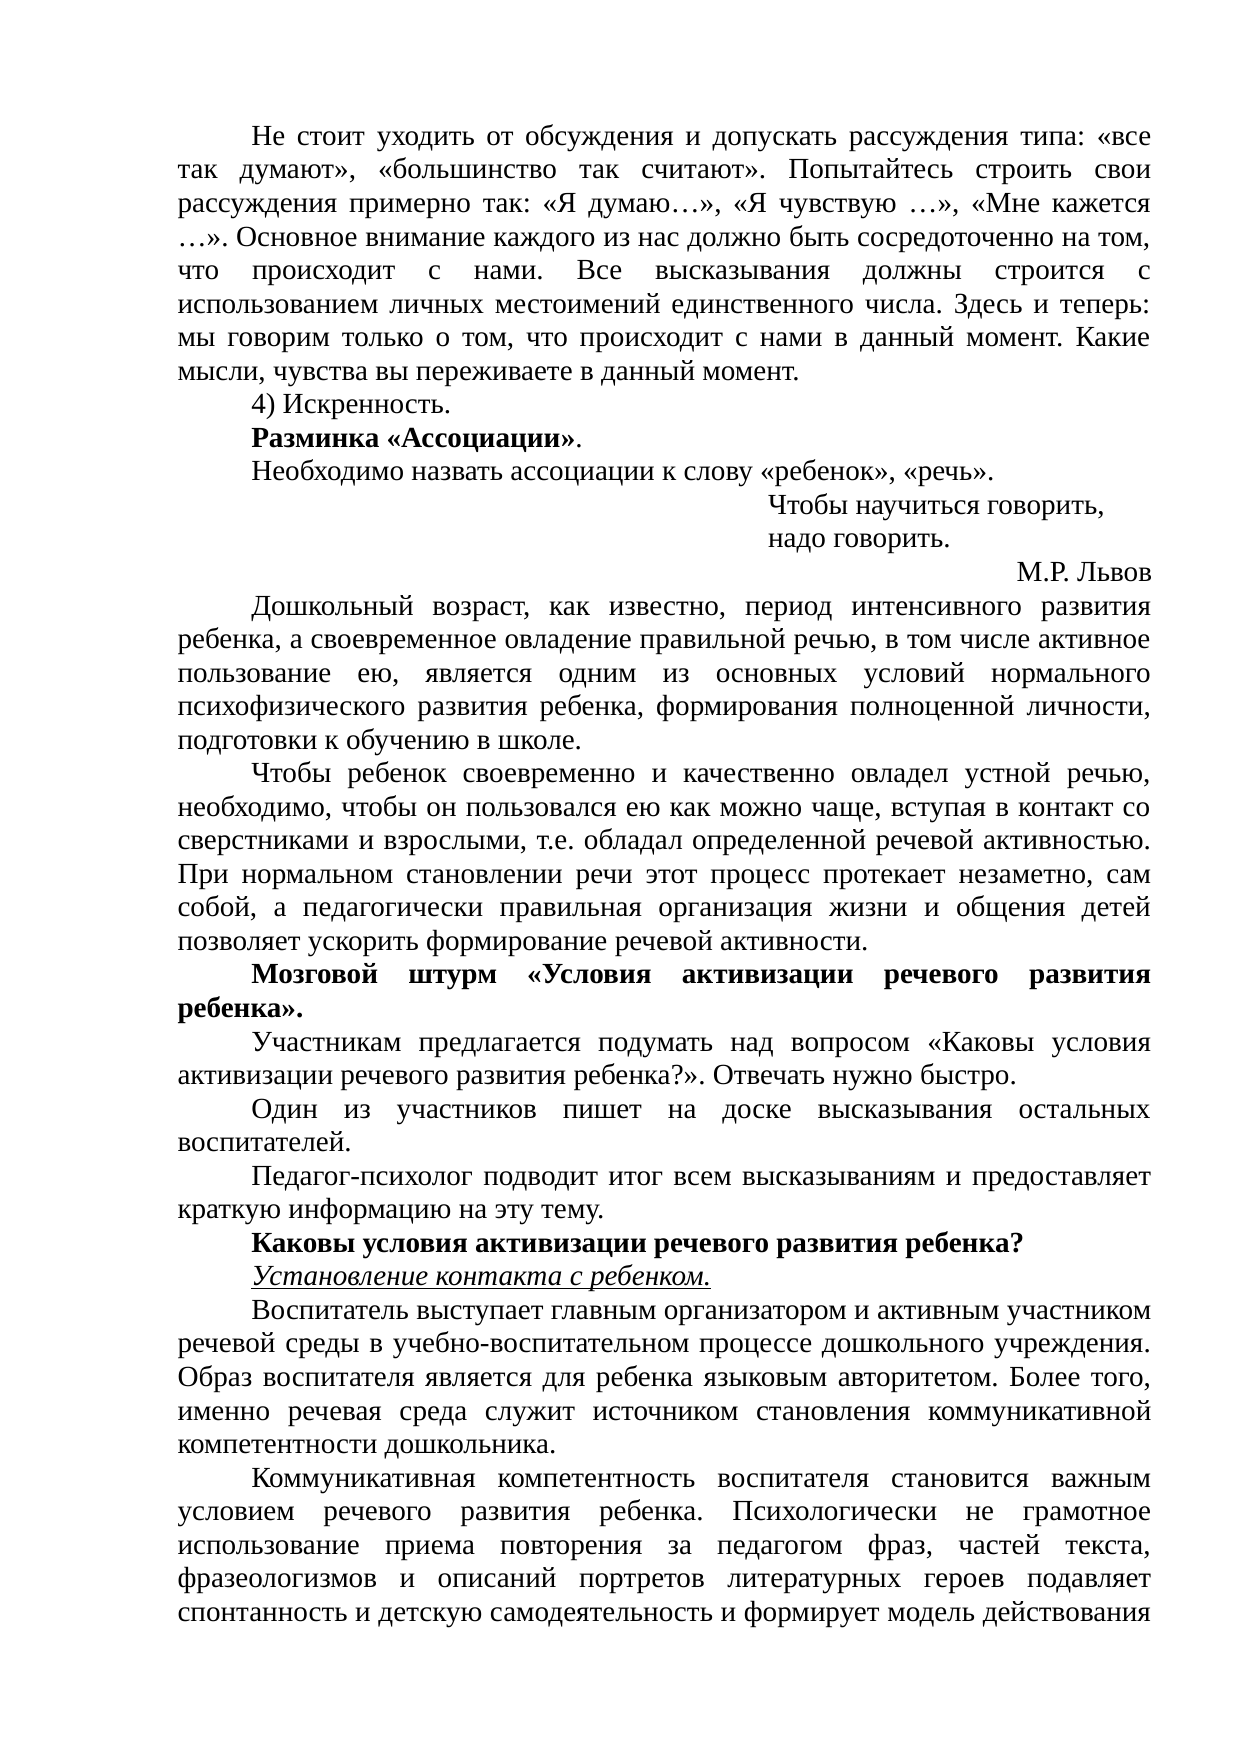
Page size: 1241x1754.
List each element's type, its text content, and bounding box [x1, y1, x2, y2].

text Педагог-психолог подводит итог всем высказываниям и предоставляет краткую информацию на эту тему. [177, 1158, 1152, 1225]
text Участникам предлагается подумать над вопросом «Каковы условия активизации речевого развития ребенка?». Отвечать нужно быстро. [177, 1024, 1152, 1091]
text 4) Искренность. [177, 386, 1152, 420]
text Необходимо назвать ассоциации к слову «ребенок», «речь». [177, 453, 1152, 487]
text Разминка «Ассоциации». [177, 420, 1152, 453]
text Воспитатель выступает главным организатором и активным участником речевой среды в учебно-воспитательном процессе дошкольного учреждения. Образ воспитателя является для ребенка языковым авторитетом. Более того, именно речевая среда служит источником становления коммуникативной компетентности дошкольника. [177, 1292, 1152, 1460]
text Каковы условия активизации речевого развития ребенка? [177, 1225, 1152, 1258]
text Не стоит уходить от обсуждения и допускать рассуждения типа: «все так думают», «большинство так считают». Попытайтесь строить свои рассуждения примерно так: «Я думаю…», «Я чувствую …», «Мне кажется …». Основное внимание каждого из нас должно быть сосредоточенно на том, что происходит с нами. Все высказывания должны строится с использованием личных местоимений единственного числа. Здесь и теперь: мы говорим только о том, что происходит с нами в данный момент. Какие мысли, чувства вы переживаете в данный момент. [177, 118, 1152, 386]
text Установление контакта с ребенком. [177, 1258, 1152, 1292]
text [177, 1460, 1152, 1627]
text Мозговой штурм «Условия активизации речевого развития ребенка». [177, 957, 1152, 1024]
text Чтобы научиться говорить, [768, 487, 1152, 521]
text Один из участников пишет на доске высказывания остальных воспитателей. [177, 1091, 1152, 1158]
text надо говорить. [768, 521, 1152, 554]
text Чтобы ребенок своевременно и качественно овладел устной речью, необходимо, чтобы он пользовался ею как можно чаще, вступая в контакт со сверстниками и взрослыми, т.е. обладал определенной речевой активностью. При нормальном становлении речи этот процесс протекает незаметно, сам собой, а педагогически правильная организация жизни и общения детей позволяет ускорить формирование речевой активности. [177, 755, 1152, 957]
text М.Р. Львов [177, 554, 1152, 588]
text Дошкольный возраст, как известно, период интенсивного развития ребенка, а своевременное овладение правильной речью, в том числе активное пользование ею, является одним из основных условий нормального психофизического развития ребенка, формирования полноценной личности, подготовки к обучению в школе. [177, 588, 1152, 755]
